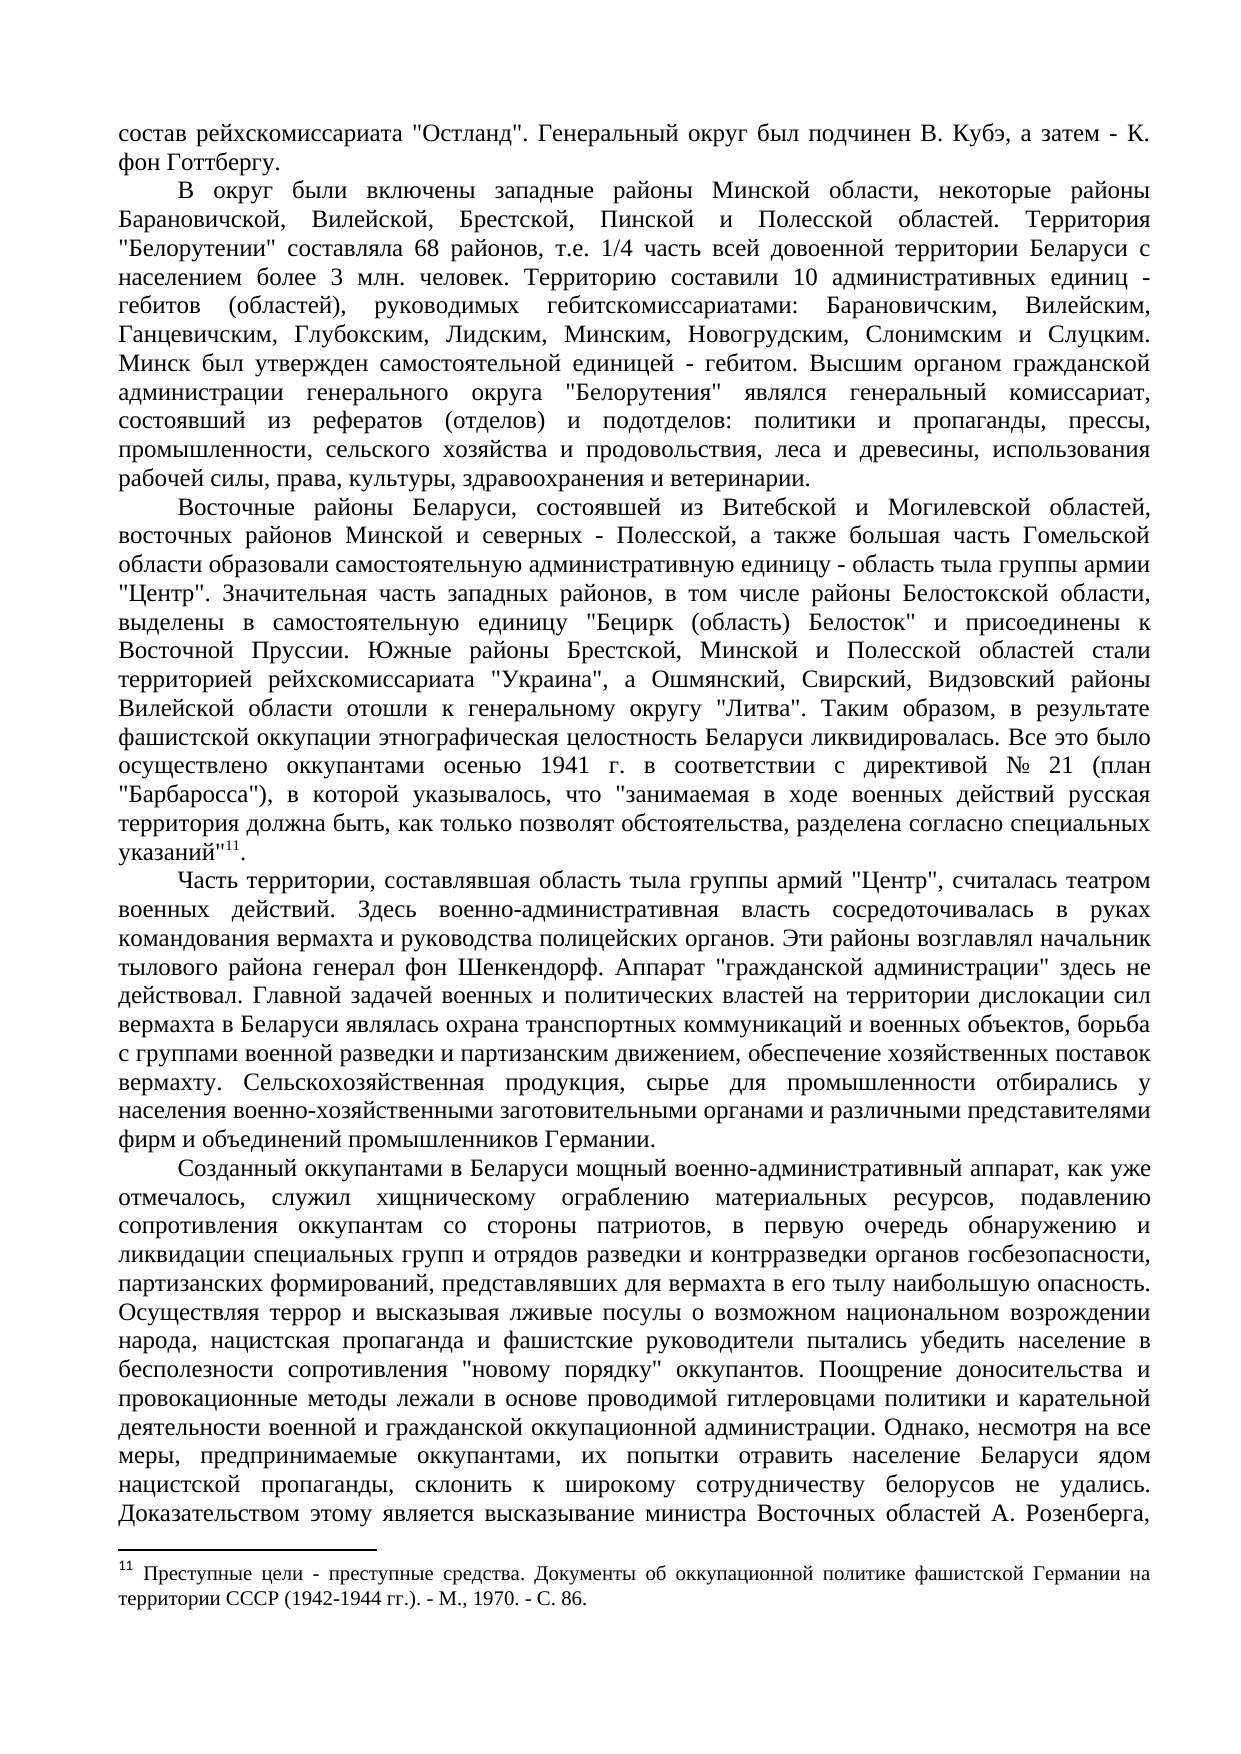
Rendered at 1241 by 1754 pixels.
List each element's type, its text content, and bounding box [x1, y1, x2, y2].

text Восточные районы Беларуси, состоявшей из Витебской и Могилевской областей, восточных районов Минской и северных - Полесской, а также большая часть Гомельской области образовали самостоятельную административную единицу - область тыла группы армии "Центр". Значительная часть западных районов, в том числе районы Белостокской области, выделены в самостоятельную единицу "Бецирк (область) Белосток" и присоединены к Восточной Пруссии. Южные районы Брестской, Минской и Полесской областей стали территорией рейхскомиссариата "Украина", а Ошмянский, Свирский, Видзовский районы Вилейской области отошли к генеральному округу "Литва". Таким образом, в результате фашистской оккупации этнографическая целостность Беларуси ликвидировалась. Все это было осуществлено оккупантами осенью 1941 г. в соответствии с директивой № 21 (план "Барбаросса"), в которой указывалось, что "занимаемая в ходе военных действий русская территория должна быть, как только позволят обстоятельства, разделена согласно специальных указаний". [118, 492, 1152, 866]
text Часть территории, составлявшая область тыла группы армий "Центр", считалась театром военных действий. Здесь военно-административная власть сосредоточивалась в руках командования вермахта и руководства полицейских органов. Эти районы возглавлял начальник тылового района генерал фон Шенкендорф. Аппарат "гражданской администрации" здесь не действовал. Главной задачей военных и политических властей на территории дислокации сил вермахта в Беларуси являлась охрана транспортных коммуникаций и военных объектов, борьба с группами военной разведки и партизанским движением, обеспечение хозяйственных поставок вермахту. Сельскохозяйственная продукция, сырье для промышленности отбирались у населения военно-хозяйственными заготовительными органами и различными представителями фирм и объединений промышленников Германии. [118, 866, 1152, 1153]
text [118, 118, 1152, 176]
text В округ были включены западные районы Минской области, некоторые районы Барановичской, Вилейской, Брестской, Пинской и Полесской областей. Территория "Белорутении" составляла 68 районов, т.е. 1/4 часть всей довоенной территории Беларуси с населением более 3 млн. человек. Территорию составили 10 административных единиц - гебитов (областей), руководимых гебитскомиссариатами: Барановичским, Вилейским, Ганцевичским, Глубокским, Лидским, Минским, Новогрудским, Слонимским и Слуцким. Минск был утвержден самостоятельной единицей - гебитом. Высшим органом гражданской администрации генерального округа "Белорутения" являлся генеральный комиссариат, состоявший из рефератов (отделов) и подотделов: политики и пропаганды, прессы, промышленности, сельского хозяйства и продовольствия, леса и древесины, использования рабочей силы, права, культуры, здравоохранения и ветеринарии. [118, 176, 1152, 492]
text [118, 1153, 1152, 1527]
